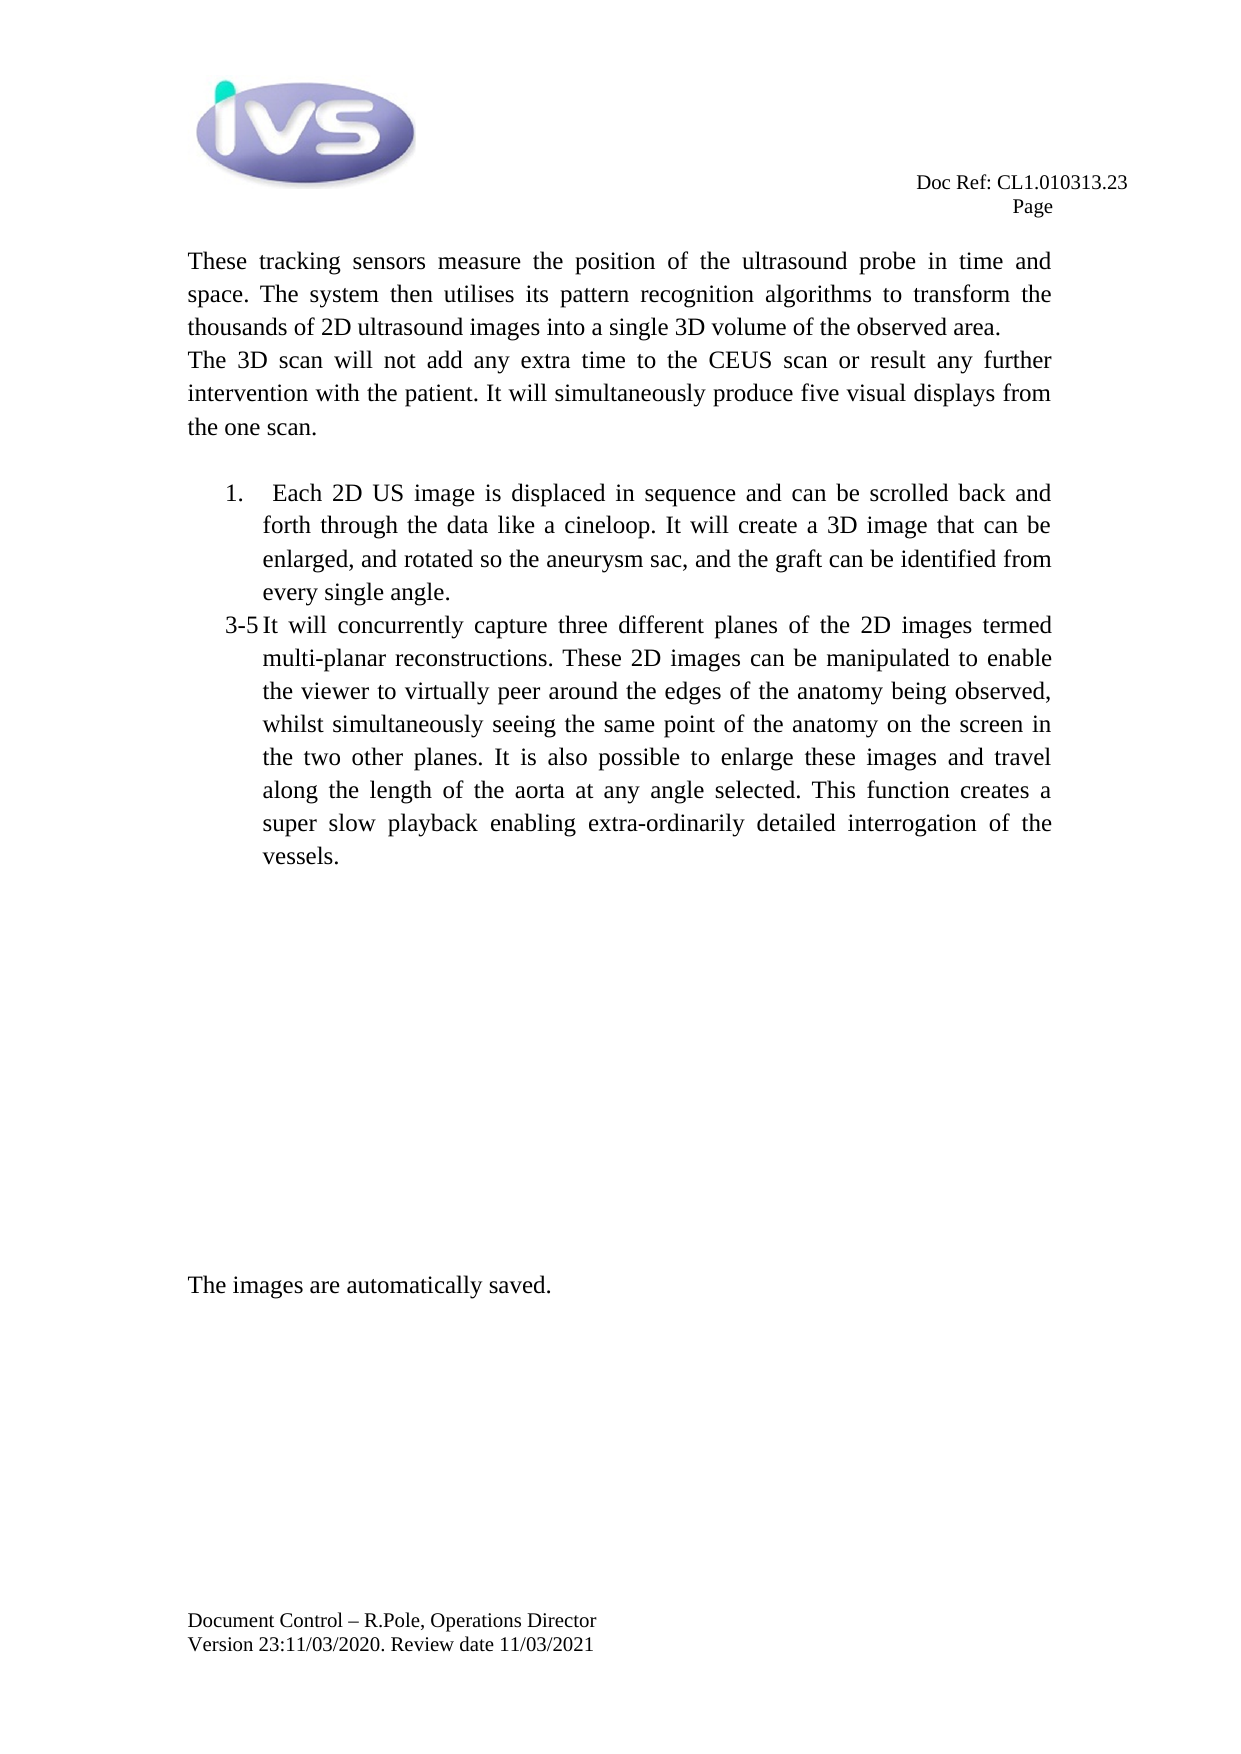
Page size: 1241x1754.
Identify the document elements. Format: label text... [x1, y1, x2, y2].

text The 3D scan will not add any extra time to the CEUS scan or result any further intervention with the patient. It will simultaneously produce five visual displays from the one scan. [187, 346, 1053, 440]
list It will concurrently capture three different planes of the 2D images termed multi-planar reconstructions. These 2D images can be manipulated to enable the viewer to virtually peer around the edges of the anatomy being observed, whilst simultaneously seeing the same point of the anatomy on the screen in the two other planes. It is also possible to enlarge these images and travel along the length of the aorta at any angle selected. This function creates a super slow playback enabling extra-ordinarily detailed interrogation of the vessels. [225, 610, 1053, 869]
text These tracking sensors measure the position of the ultrasound probe in time and space. The system then utilises its pattern recognition algorithms to transform the thousands of 2D ultrasound images into a single 3D volume of the observed area. [187, 246, 1053, 341]
list Each 2D US image is displaced in sequence and can be scrolled back and forth through the data like a cineloop. It will create a 3D image that can be enlarged, and rotated so the aneurysm sac, and the graft can be identified from every single angle. [225, 478, 1053, 605]
text The images are automatically saved. [187, 1270, 1053, 1299]
picture [187, 75, 416, 189]
